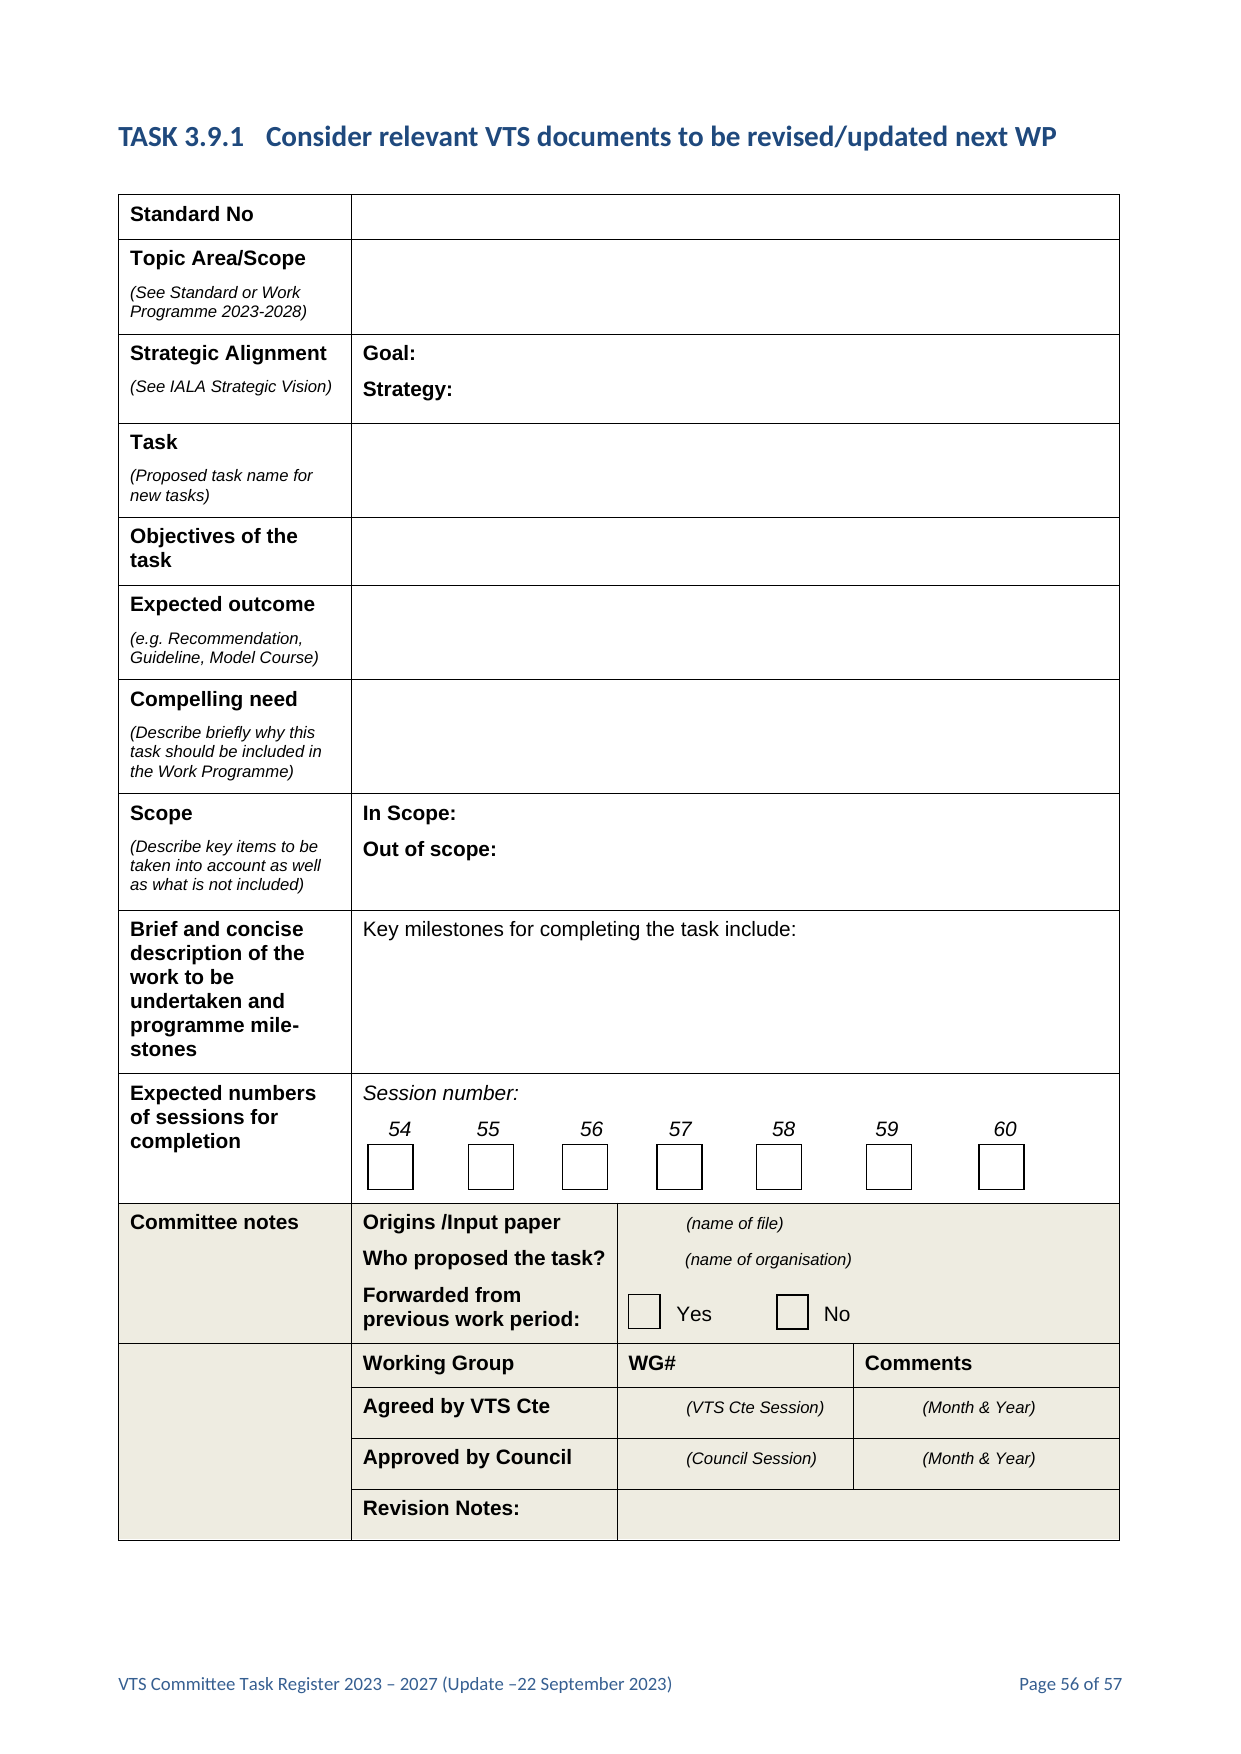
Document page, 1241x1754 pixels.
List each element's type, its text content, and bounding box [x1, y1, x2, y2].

subtitle TASK 3.9.1 Consider relevant VTS documents to be revised/updated next WP [118, 118, 1122, 154]
table_header [352, 195, 1119, 239]
table_cell [352, 240, 1119, 333]
table_cell Origins /Input paper Who proposed the task? Forwarded from previous work period: [352, 1204, 617, 1343]
table_cell Compelling need (Describe briefly why this task should be included in the Work Programme) [119, 680, 351, 793]
table_cell Expected outcome (e.g. Recommendation, Guideline, Model Course) [119, 586, 351, 679]
table_cell Working Group [352, 1344, 617, 1387]
table_cell WG# [618, 1344, 853, 1387]
table_cell [119, 1344, 351, 1539]
table_cell (Council Session) [618, 1439, 853, 1489]
table_cell [352, 518, 1119, 585]
table_cell [352, 586, 1119, 679]
table_cell Topic Area/Scope (See Standard or Work Programme 2023-2028) [119, 240, 351, 333]
table_cell Strategic Alignment (See IALA Strategic Vision) [119, 335, 351, 422]
table_cell Objectives of the task [119, 518, 351, 585]
table_cell Revision Notes: [352, 1490, 617, 1539]
table_cell [352, 680, 1119, 793]
table_cell Approved by Council [352, 1439, 617, 1489]
table_cell (Month & Year) [854, 1439, 1119, 1489]
table_cell [618, 1490, 1119, 1539]
table_cell Agreed by VTS Cte [352, 1388, 617, 1438]
table_cell (Month & Year) [854, 1388, 1119, 1438]
table_cell In Scope: Out of scope: [352, 794, 1119, 910]
table_header Standard No [119, 195, 351, 239]
table_cell (VTS Cte Session) [618, 1388, 853, 1438]
table_cell Session number: 54 55 56 57 58 59 60 [352, 1074, 1119, 1202]
table_cell [352, 424, 1119, 517]
table_cell Expected numbers of sessions for completion [119, 1074, 351, 1202]
table_cell Key milestones for completing the task include: [352, 911, 1119, 1073]
table_cell Committee notes [119, 1204, 351, 1343]
table_cell Brief and concise description of the work to be undertaken and programme milestones [119, 911, 351, 1073]
table_cell Goal: Strategy: [352, 335, 1119, 422]
table_cell Comments [854, 1344, 1119, 1387]
table_cell Task (Proposed task name for new tasks) [119, 424, 351, 517]
table_cell (name of file) (name of organisation) Yes No [618, 1204, 1119, 1343]
table_cell Scope (Describe key items to be taken into account as well as what is not included) [119, 794, 351, 910]
